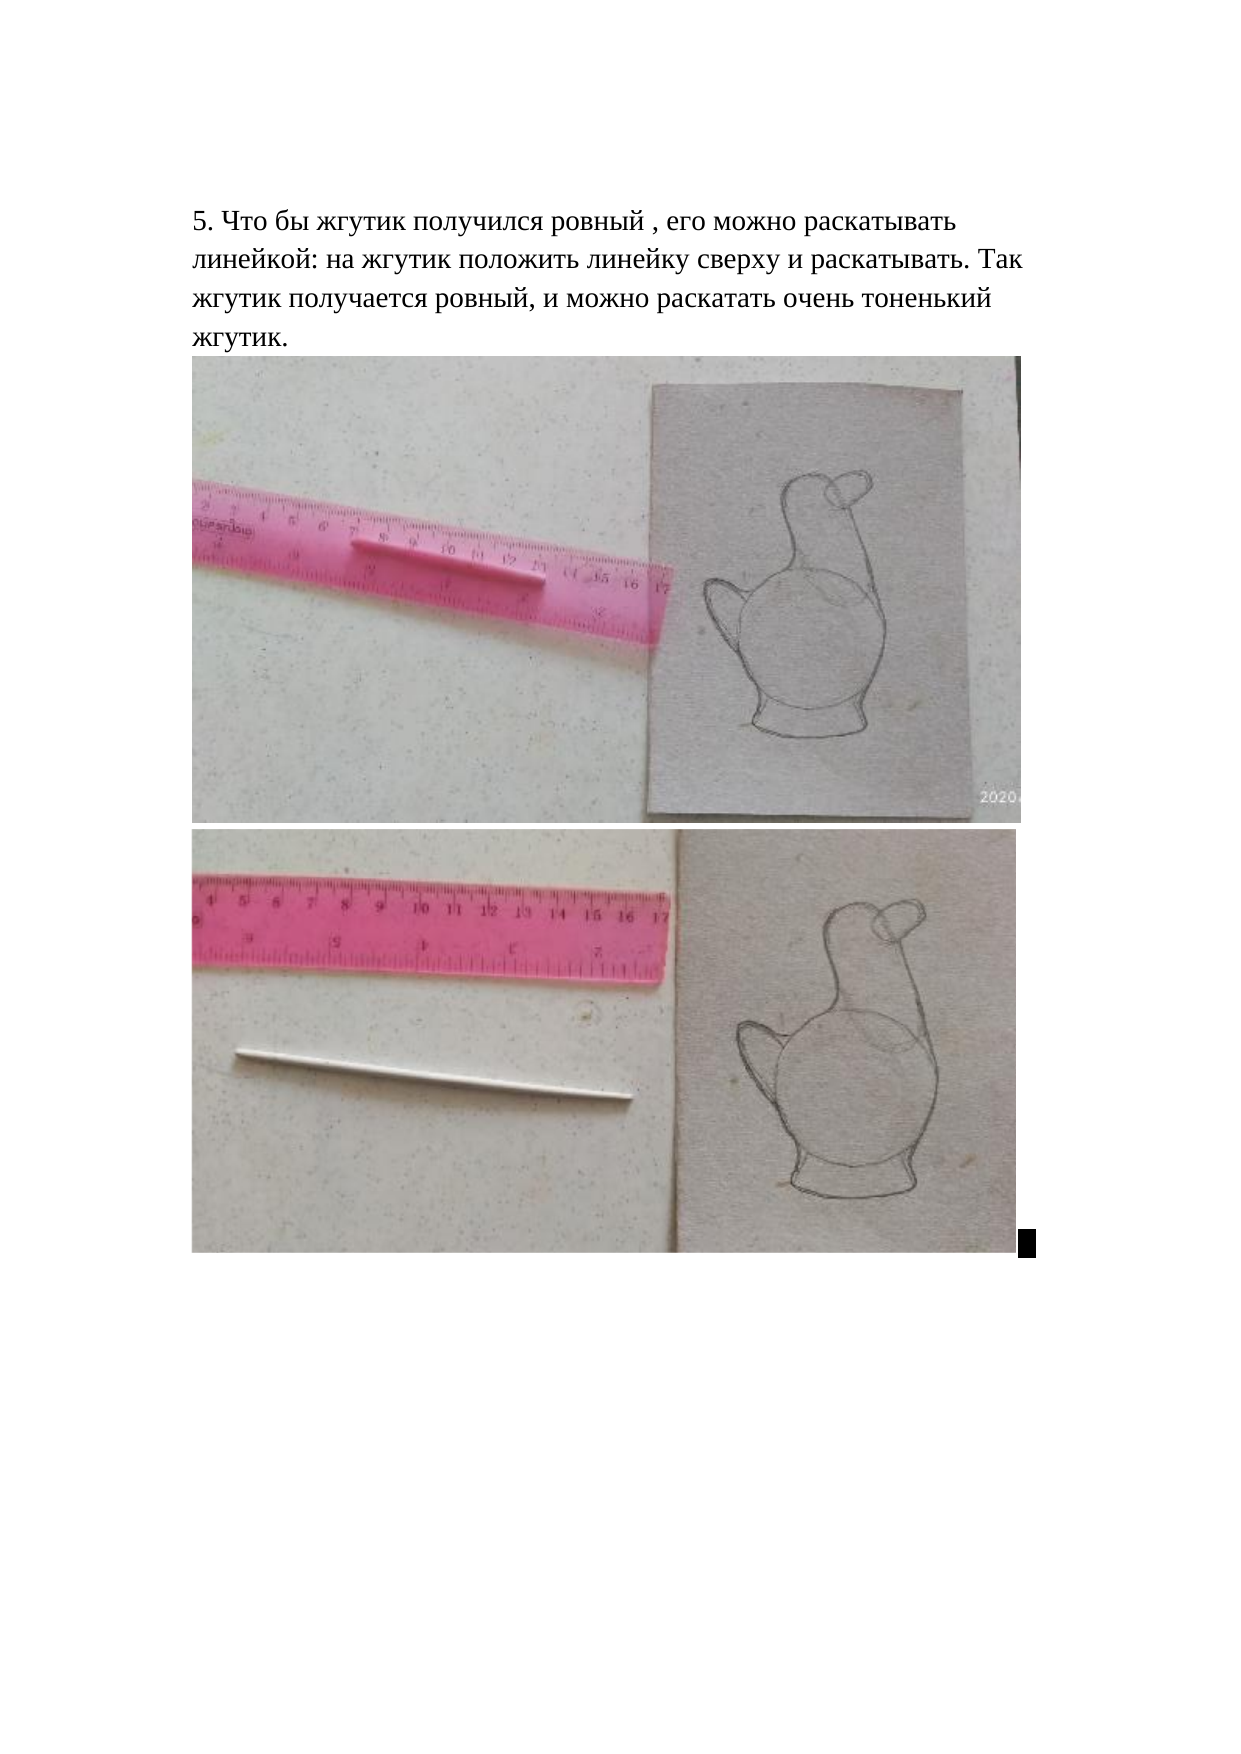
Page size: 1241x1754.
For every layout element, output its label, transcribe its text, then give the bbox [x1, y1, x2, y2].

picture [192, 356, 1021, 823]
picture [193, 830, 1016, 1252]
